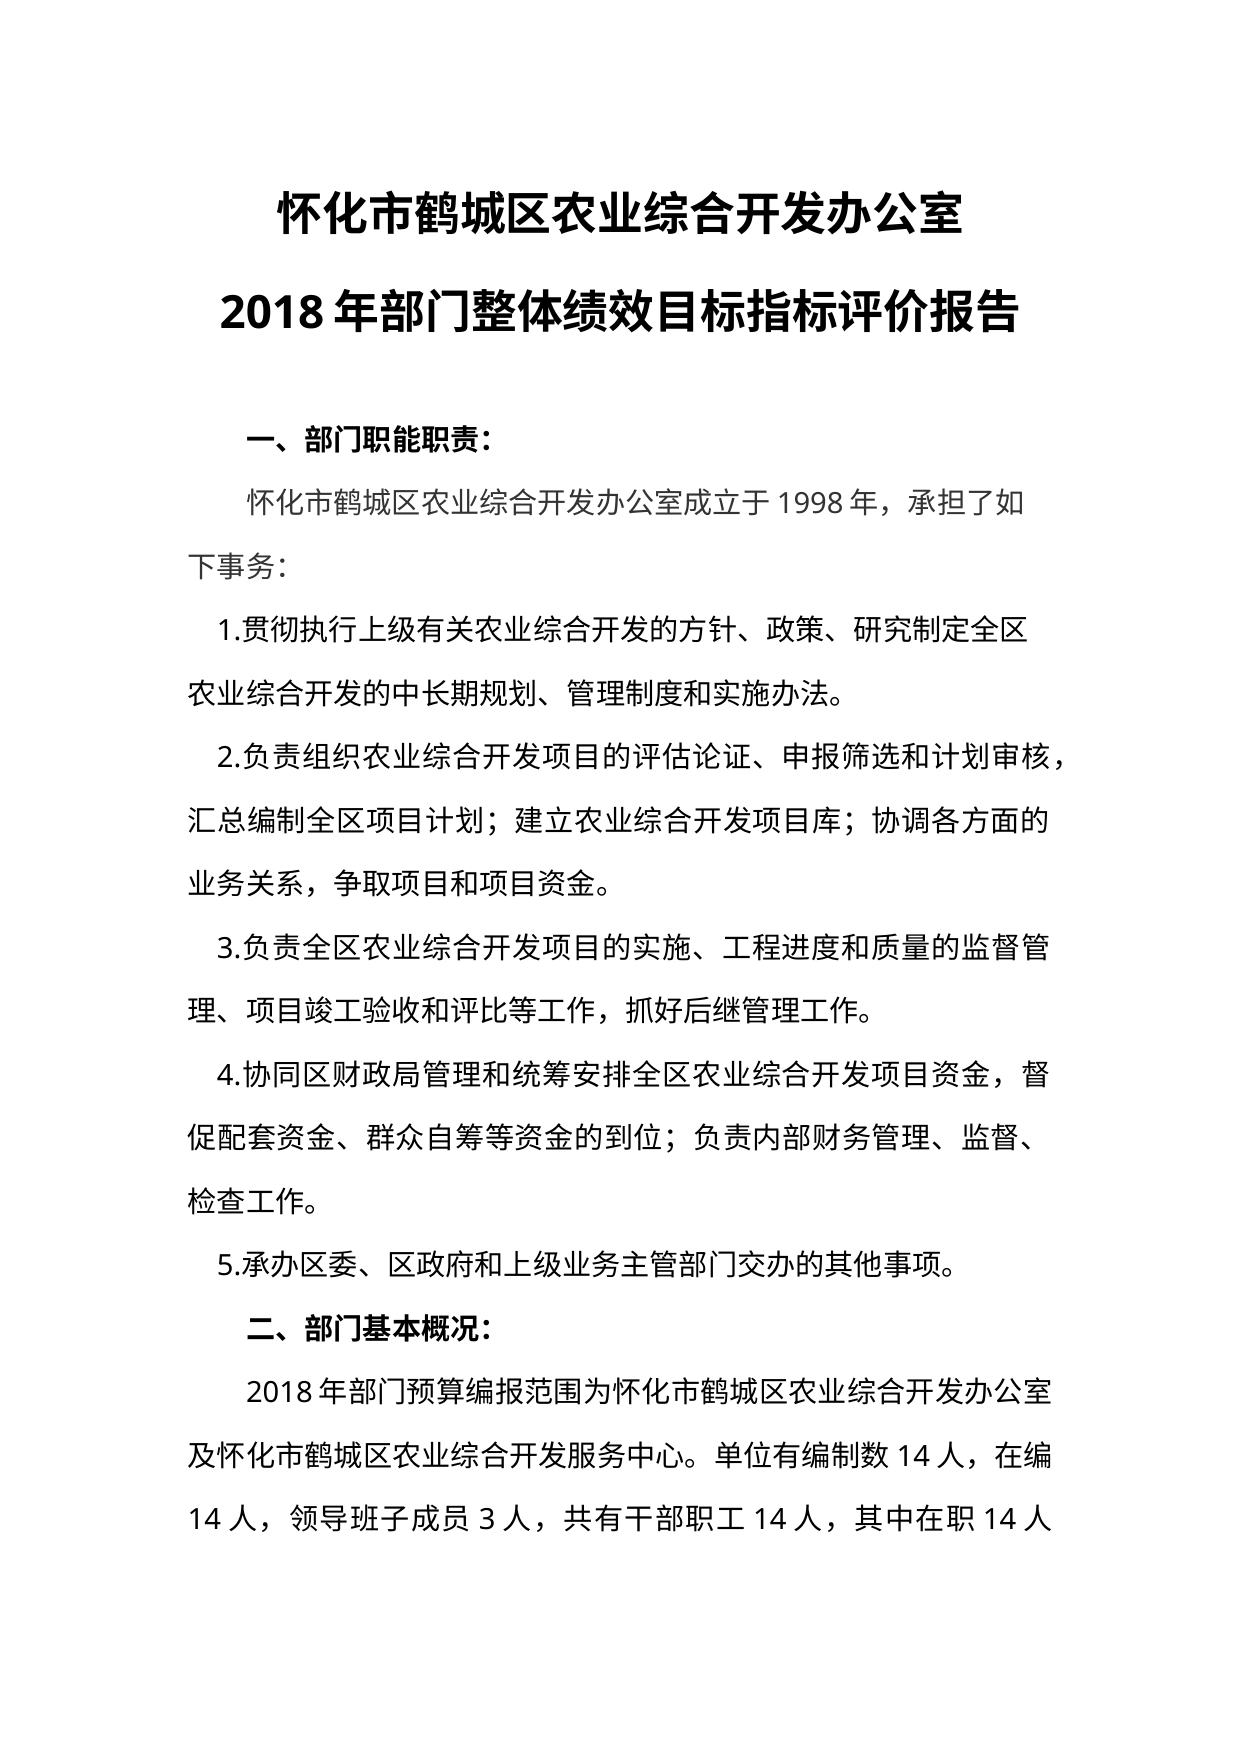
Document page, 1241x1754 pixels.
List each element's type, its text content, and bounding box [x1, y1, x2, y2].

text 2.负责组织农业综合开发项目的评估论证、申报筛选和计划审核，汇总编制全区项目计划；建立农业综合开发项目库；协调各方面的业务关系，争取项目和项目资金。 [187, 734, 1053, 903]
text 二、部门基本概况： [187, 1305, 1053, 1347]
text 3.负责全区农业综合开发项目的实施、工程进度和质量的监督管理、项目竣工验收和评比等工作，抓好后继管理工作。 [187, 924, 1053, 1030]
text 4.协同区财政局管理和统筹安排全区农业综合开发项目资金，督促配套资金、群众自筹等资金的到位；负责内部财务管理、监督、检查工作。 [187, 1051, 1053, 1221]
text 怀化市鹤城区农业综合开发办公室成立于1998年，承担了如下事务： [187, 480, 1053, 586]
text 2018年部门整体绩效目标指标评价报告 [187, 259, 1053, 357]
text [187, 1369, 1053, 1538]
text 1.贯彻执行上级有关农业综合开发的方针、政策、研究制定全区农业综合开发的中长期规划、管理制度和实施办法。 [187, 607, 1053, 713]
text 一、部门职能职责： [187, 416, 1053, 459]
text 怀化市鹤城区农业综合开发办公室 [187, 162, 1053, 259]
text 5.承办区委、区政府和上级业务主管部门交办的其他事项。 [187, 1242, 1053, 1284]
